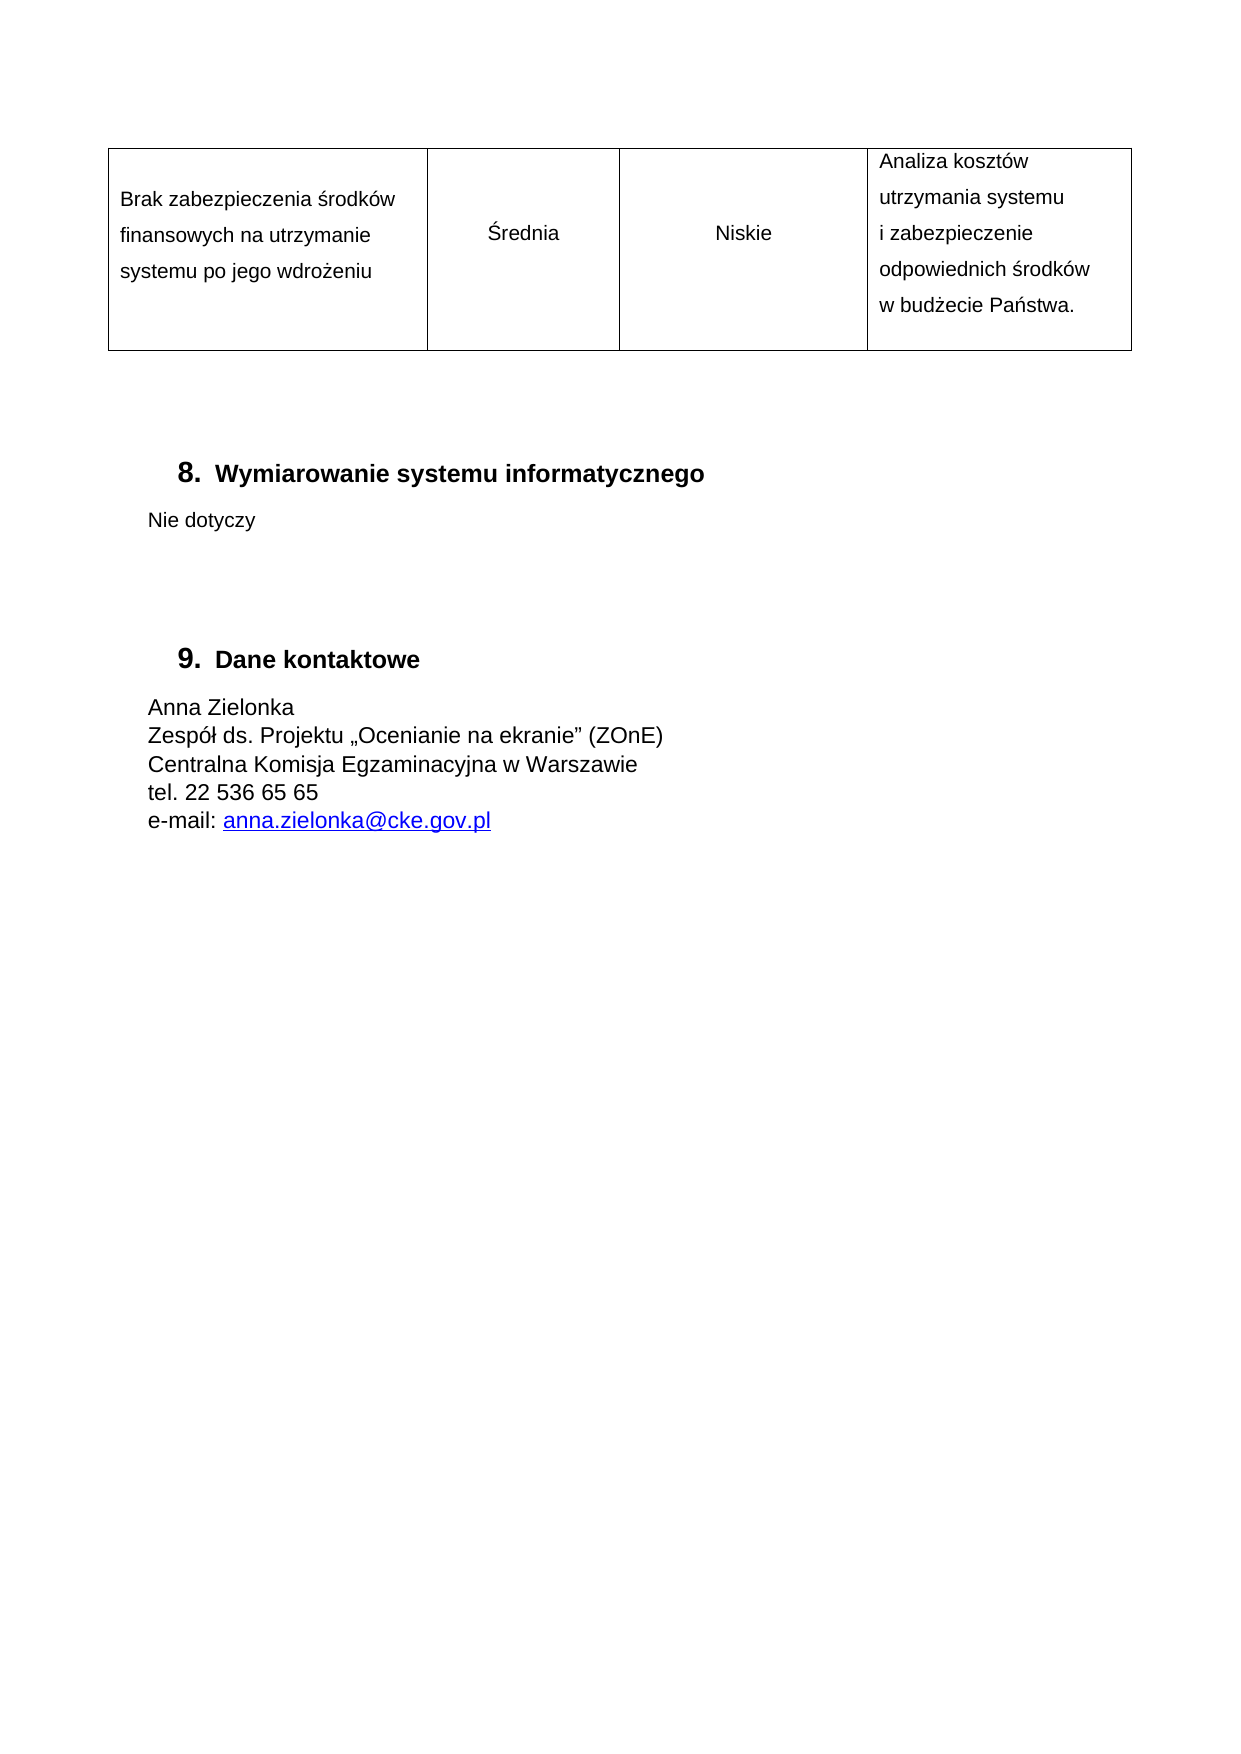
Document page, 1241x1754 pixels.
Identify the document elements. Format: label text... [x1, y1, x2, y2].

text e-mail: anna.zielonka@cke.gov.pl [148, 807, 1093, 834]
text Centralna Komisja Egzaminacyjna w Warszawie [148, 751, 1093, 777]
list Dane kontaktowe [177, 641, 1093, 674]
text Anna Zielonka [148, 694, 1093, 720]
text tel. 22 536 65 65 [148, 779, 1093, 805]
text Zespół ds. Projektu „Ocenianie na ekranie” (ZOnE) [148, 722, 1093, 748]
table_cell Brak zabezpieczenia środków finansowych na utrzymanie systemu po jego wdrożeniu [109, 149, 427, 350]
table_cell Średnia [428, 149, 619, 350]
table_cell Analiza kosztów utrzymania systemu i zabezpieczenie odpowiednich środków w budżecie Państwa. [868, 149, 1131, 350]
list Wymiarowanie systemu informatycznego [177, 455, 1093, 488]
table_cell Niskie [620, 149, 867, 350]
text Nie dotyczy [148, 508, 1093, 532]
